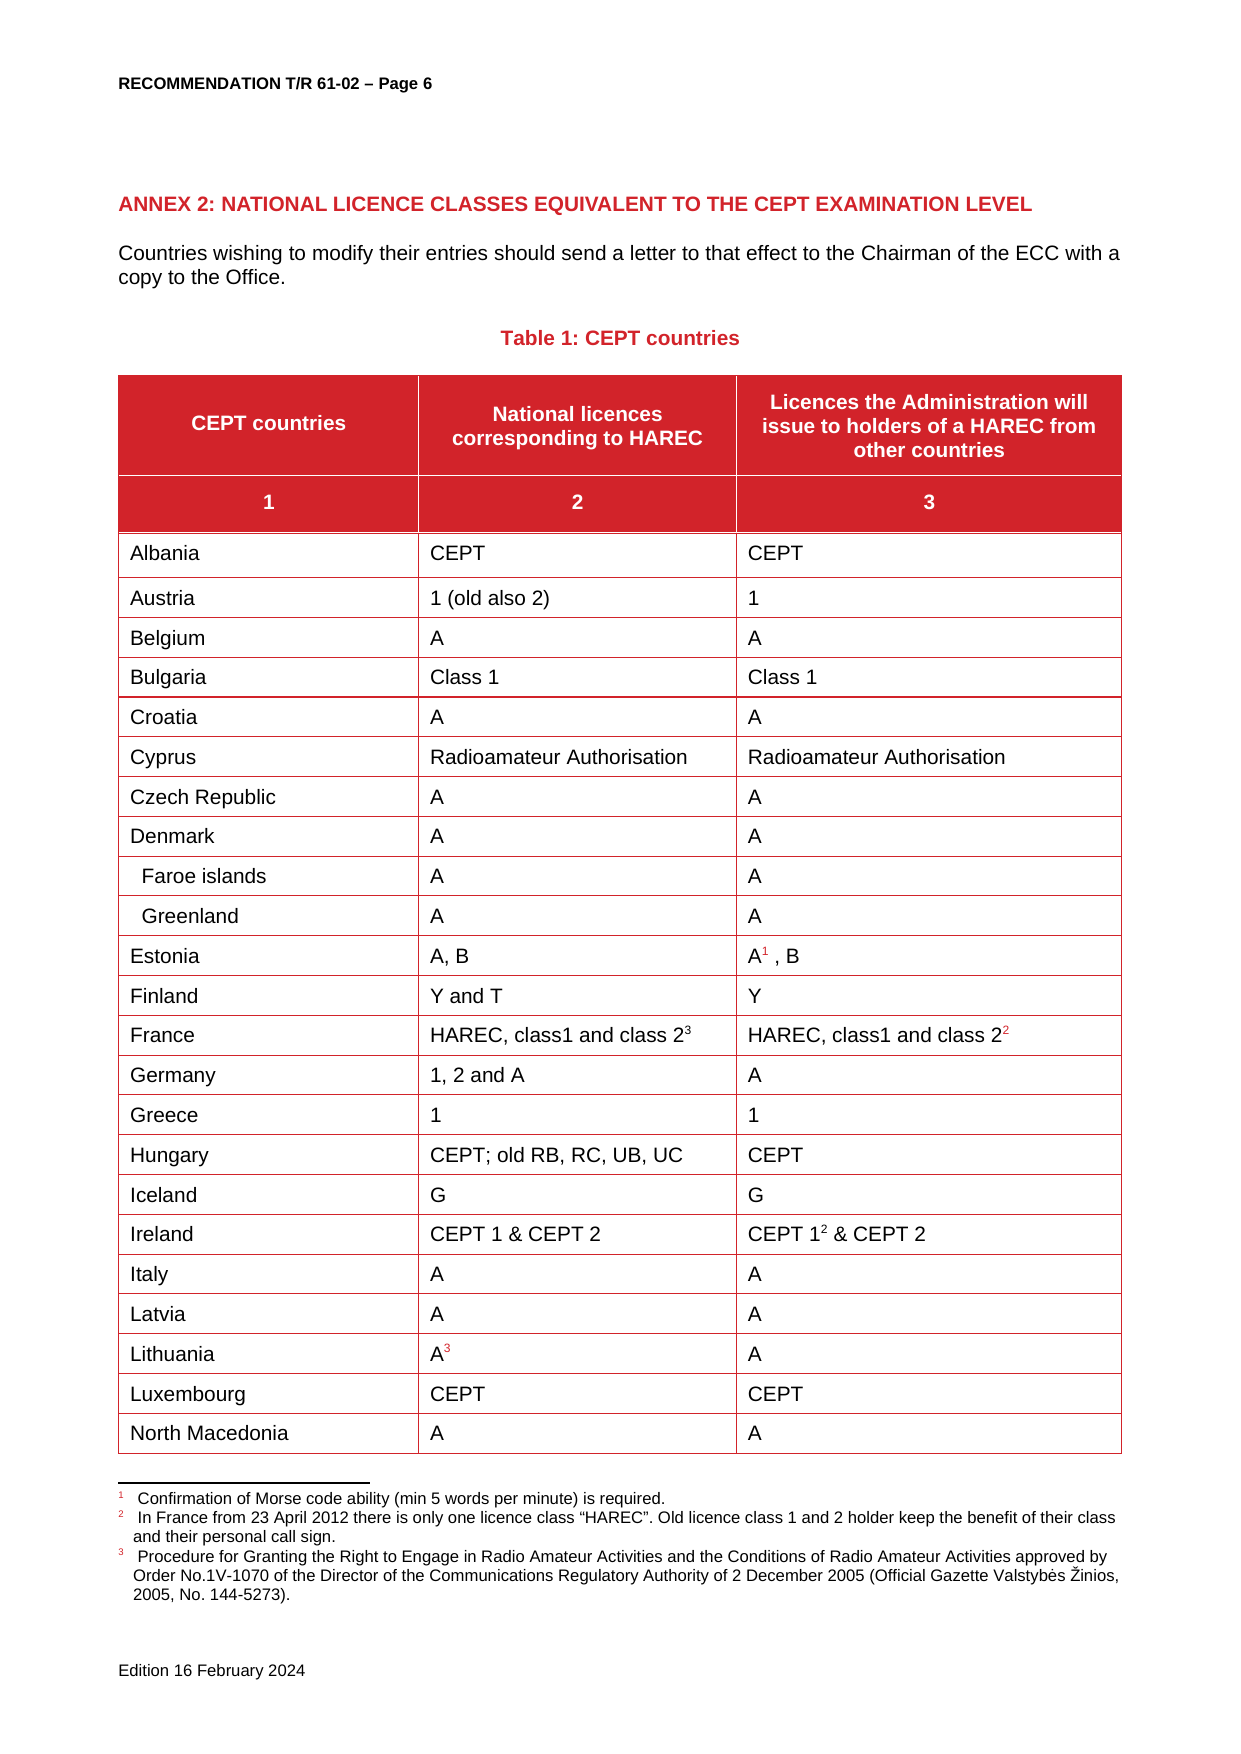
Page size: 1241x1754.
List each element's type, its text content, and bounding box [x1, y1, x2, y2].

table_cell CEPT [737, 1135, 1121, 1174]
text Countries wishing to modify their entries should send a letter to that effect to the Chairman of the ECC with a copy to the Office. [118, 241, 1122, 288]
table_cell CEPT [737, 1374, 1121, 1413]
table_cell A [737, 1056, 1121, 1094]
table_cell A [419, 618, 736, 657]
table_cell Belgium [119, 618, 418, 657]
table_cell France [119, 1016, 418, 1054]
table_cell A [737, 1334, 1121, 1373]
table_cell A [419, 896, 736, 935]
table_cell Germany [119, 1056, 418, 1094]
table_cell 2 [419, 476, 736, 532]
table_cell A [737, 857, 1121, 895]
table_cell Denmark [119, 817, 418, 856]
table_cell Class 1 [737, 658, 1121, 696]
table_cell Faroe islands [119, 857, 418, 895]
table_cell Luxembourg [119, 1374, 418, 1413]
table_cell Albania [119, 534, 418, 577]
table_cell CEPT [737, 534, 1121, 577]
table_cell 1 [737, 1095, 1121, 1134]
table_cell North Macedonia [119, 1414, 418, 1452]
subtitle NATIONAL LICENCE CLASSES EQUIVALENT TO THE CEPT EXAMINATION LEVEL [118, 192, 1122, 216]
table_cell Class 1 [419, 658, 736, 696]
table_cell A [737, 698, 1121, 736]
table_cell A, B [419, 936, 736, 975]
table_cell A [737, 896, 1121, 935]
table_cell A [419, 1414, 736, 1452]
table_cell Greenland [119, 896, 418, 935]
table_cell A [419, 1294, 736, 1333]
table_cell Y and T [419, 976, 736, 1015]
table_cell Hungary [119, 1135, 418, 1174]
table_cell 1 (old also 2) [419, 578, 736, 617]
table_cell Radioamateur Authorisation [737, 737, 1121, 776]
table_cell CEPT [419, 534, 736, 577]
table_cell Italy [119, 1255, 418, 1293]
table_cell Radioamateur Authorisation [419, 737, 736, 776]
table_cell 1, 2 and A [419, 1056, 736, 1094]
table_cell CEPT [419, 1374, 736, 1413]
table_cell A [737, 1294, 1121, 1333]
table_cell Iceland [119, 1175, 418, 1214]
table_cell G [419, 1175, 736, 1214]
table_cell 1 [119, 476, 418, 532]
table_cell 1 [737, 578, 1121, 617]
table_cell CEPT; old RB, RC, UB, UC [419, 1135, 736, 1174]
table_cell CEPT 1 & CEPT 2 [419, 1215, 736, 1253]
table_cell A [737, 1255, 1121, 1293]
title CEPT countries [118, 326, 1122, 350]
table_cell G [737, 1175, 1121, 1214]
table_cell Ireland [119, 1215, 418, 1253]
table_cell Estonia [119, 936, 418, 975]
table_header Licences the Administration will issue to holders of a HAREC from other countries [737, 376, 1121, 475]
table_cell Austria [119, 578, 418, 617]
table_cell A [737, 817, 1121, 856]
table_cell A [419, 857, 736, 895]
table_cell A [419, 1255, 736, 1293]
table_cell Croatia [119, 698, 418, 736]
table_cell Greece [119, 1095, 418, 1134]
table_cell A , B [737, 936, 1121, 975]
table_cell 3 [737, 476, 1121, 532]
table_header National licences corresponding to HAREC [419, 376, 736, 475]
table_cell A [419, 817, 736, 856]
table_cell A [737, 618, 1121, 657]
table_cell Lithuania [119, 1334, 418, 1373]
table_cell A [419, 698, 736, 736]
table_cell Czech Republic [119, 777, 418, 816]
table_header CEPT countries [119, 376, 418, 475]
table_cell HAREC, class1 and class 23 [419, 1016, 736, 1054]
table_cell A [419, 777, 736, 816]
table_cell A [737, 1414, 1121, 1452]
table_cell A [737, 777, 1121, 816]
table_cell Latvia [119, 1294, 418, 1333]
table_cell Cyprus [119, 737, 418, 776]
table_cell CEPT 12 & CEPT 2 [737, 1215, 1121, 1253]
table_cell Finland [119, 976, 418, 1015]
table_cell 1 [419, 1095, 736, 1134]
table_cell A [419, 1334, 736, 1373]
table_cell Y [737, 976, 1121, 1015]
table_cell Bulgaria [119, 658, 418, 696]
table_cell HAREC, class1 and class 2 [737, 1016, 1121, 1054]
